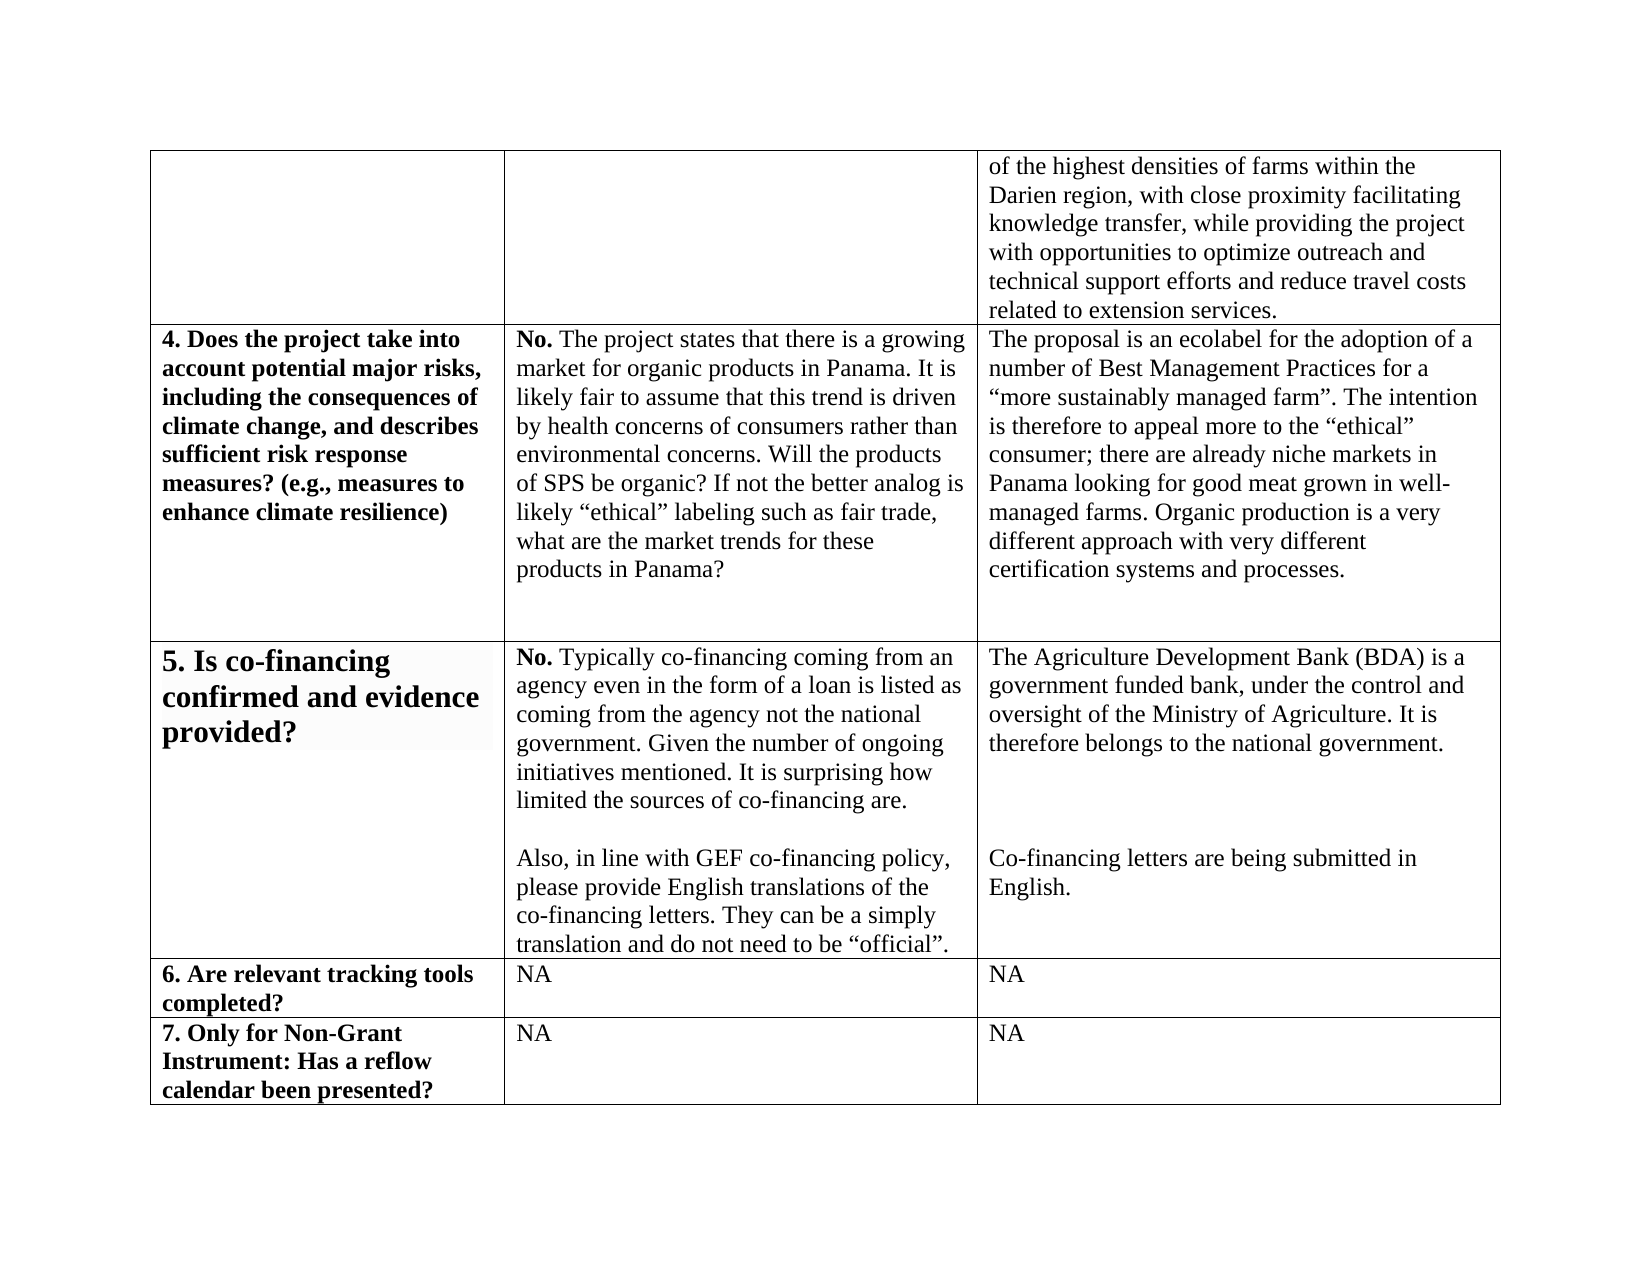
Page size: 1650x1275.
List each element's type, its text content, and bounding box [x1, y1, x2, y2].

table_cell NA [978, 1018, 1500, 1104]
table_cell NA [978, 959, 1500, 1017]
table_cell No. Typically co-financing coming from an agency even in the form of a loan is listed as coming from the agency not the national government. Given the number of ongoing initiatives mentioned. It is surprising how limited the sources of co-financing are. Also, in line with GEF co-financing policy, please provide English translations of the co-financing letters. They can be a simply translation and do not need to be “official”. [505, 642, 977, 958]
table_cell The proposal is an ecolabel for the adoption of a number of Best Management Practices for a “more sustainably managed farm”. The intention is therefore to appeal more to the “ethical” consumer; there are already niche markets in Panama looking for good meat grown in well-managed farms. Organic production is a very different approach with very different certification systems and processes. [978, 325, 1500, 641]
table_cell 6. Are relevant tracking tools completed? [151, 959, 504, 1017]
table_cell 7. Only for Non-Grant Instrument: Has a reflow calendar been presented? [151, 1018, 504, 1104]
table_cell No. The project states that there is a growing market for organic products in Panama. It is likely fair to assume that this trend is driven by health concerns of consumers rather than environmental concerns. Will the products of SPS be organic? If not the better analog is likely “ethical” labeling such as fair trade, what are the market trends for these products in Panama? [505, 325, 977, 641]
table_cell NA [505, 959, 977, 1017]
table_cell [151, 151, 504, 323]
table_cell NA [505, 1018, 977, 1104]
table_cell 5. Is co-financing confirmed and evidence provided? [151, 642, 504, 958]
table_cell The Agriculture Development Bank (BDA) is a government funded bank, under the control and oversight of the Ministry of Agriculture. It is therefore belongs to the national government. Co-financing letters are being submitted in English. [978, 642, 1500, 958]
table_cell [978, 151, 1500, 323]
table_cell 4. Does the project take into account potential major risks, including the consequences of climate change, and describes sufficient risk response measures? (e.g., measures to enhance climate resilience) [151, 325, 504, 641]
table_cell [505, 151, 977, 323]
